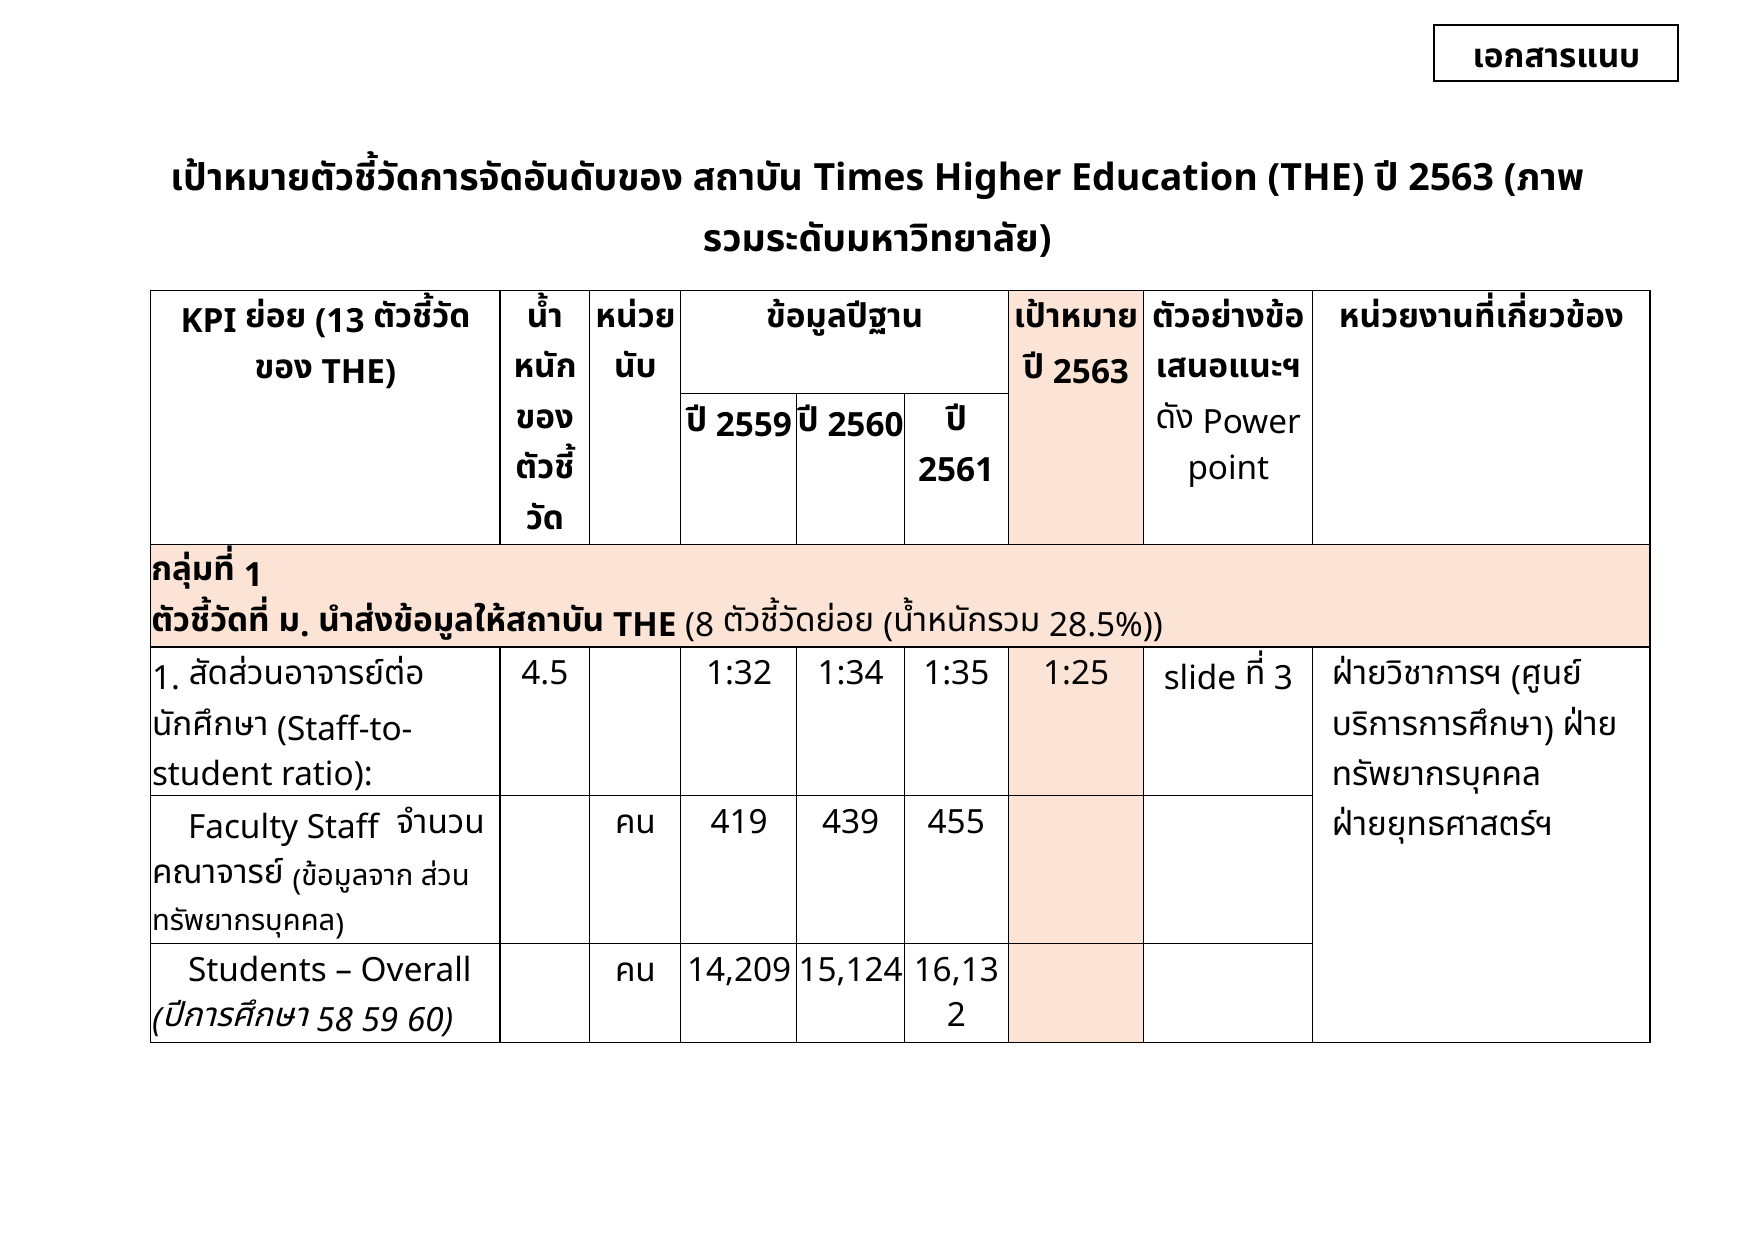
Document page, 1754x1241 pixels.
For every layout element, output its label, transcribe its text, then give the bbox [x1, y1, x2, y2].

table_cell กลุ่มที่ 1 ตัวชี้วัดที่ ม. นำส่งข้อมูลให้สถาบัน THE (8 ตัวชี้วัดย่อย (น้ำหนักรวม 28.5%)) [151, 545, 1649, 646]
table_cell คน [590, 796, 680, 943]
table_header หน่วยนับ [590, 291, 680, 393]
table_cell [1009, 944, 1143, 1042]
table_cell 4.5 [501, 648, 589, 795]
table_cell 1:34 [797, 648, 904, 795]
table_cell ฝ่ายวิชาการฯ (ศูนย์บริการการศึกษา) ฝ่ายทรัพยากรบุคคล ฝ่ายยุทธศาสตร์ฯ [1313, 648, 1649, 1042]
table_cell 1. สัดส่วนอาจารย์ต่อนักศึกษา (Staff-to-student ratio): [151, 648, 499, 795]
table_cell slide ที่ 3 [1144, 648, 1312, 795]
table_header น้ำหนักของตัวชี้วัด [501, 291, 589, 544]
text เป้าหมายตัวชี้วัดการจัดอันดับของ สถาบัน Times Higher Education (THE) ปี 2563 (ภาพรวมระดับมหาวิทยาลัย) [150, 150, 1604, 268]
table_cell [1009, 393, 1143, 544]
table_header KPI ย่อย (13 ตัวชี้วัดของ THE) [151, 291, 499, 544]
table_header ข้อมูลปีฐาน [681, 291, 1008, 393]
table_cell 1:25 [1009, 648, 1143, 795]
table_cell 1:35 [905, 648, 1008, 795]
table_cell 1:32 [681, 648, 796, 795]
table_header เป้าหมายปี 2563 [1009, 291, 1143, 393]
table_cell [1009, 796, 1143, 943]
table_cell [590, 648, 680, 795]
table_cell Students – Overall (ปีการศึกษา 58 59 60) [151, 944, 499, 1042]
table_cell [1144, 796, 1312, 943]
table_cell 455 [905, 796, 1008, 943]
table_cell ปี 2561 [905, 394, 1008, 544]
table_cell 15,124 [797, 944, 904, 1042]
table_cell [1144, 944, 1312, 1042]
table_cell ปี 2559 [681, 394, 796, 544]
table_cell 16,132 [905, 944, 1008, 1042]
table_cell [590, 393, 680, 544]
table_header หน่วยงานที่เกี่ยวข้อง [1313, 291, 1649, 544]
table_cell 419 [681, 796, 796, 943]
table_cell Faculty Staff จำนวนคณาจารย์ (ข้อมูลจาก ส่วนทรัพยากรบุคคล) [151, 796, 499, 943]
table_cell 439 [797, 796, 904, 943]
table_cell [501, 796, 589, 943]
table_header ตัวอย่างข้อเสนอแนะฯ ดัง Power point [1144, 291, 1312, 544]
table_cell [501, 944, 589, 1042]
table_cell คน [590, 944, 680, 1042]
table_cell 14,209 [681, 944, 796, 1042]
table_cell ปี 2560 [797, 394, 904, 544]
